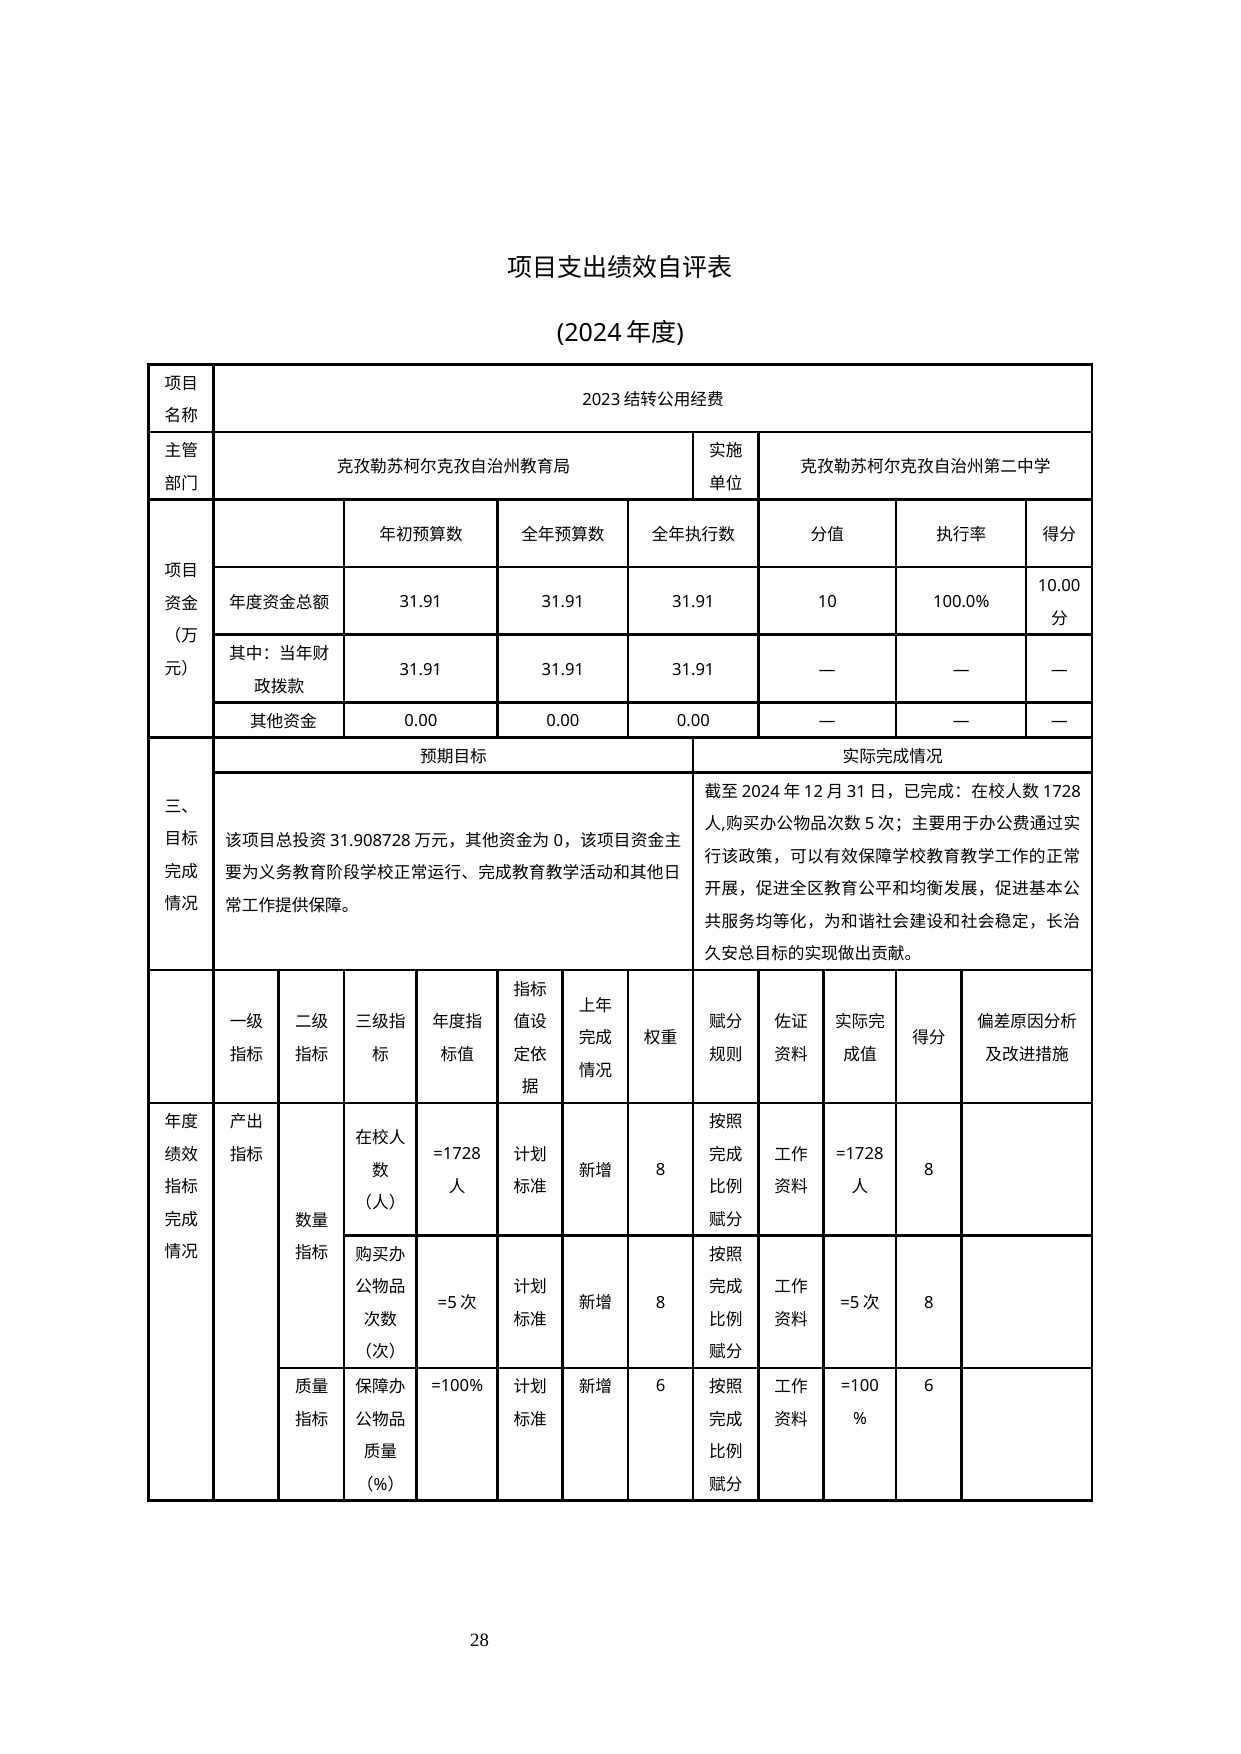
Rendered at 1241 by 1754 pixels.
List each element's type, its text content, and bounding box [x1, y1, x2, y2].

table_cell 31.91 [345, 568, 496, 633]
table_cell 主管部门 [150, 433, 212, 498]
table_cell 10 [760, 568, 895, 633]
table_cell 8 [897, 1237, 960, 1367]
table_cell 质量指标 [280, 1369, 343, 1499]
table_cell 8 [897, 1104, 960, 1234]
table_cell [215, 501, 343, 566]
table_cell 31.91 [629, 636, 757, 701]
table_cell =5次 [825, 1237, 895, 1367]
table_cell — [1027, 704, 1091, 736]
table_cell 实施单位 [694, 433, 757, 498]
table_cell 100.0% [897, 568, 1025, 633]
table_cell 佐证资料 [760, 971, 822, 1101]
table_cell 全年预算数 [499, 501, 627, 566]
table_cell 8 [629, 1237, 692, 1367]
table_header 项目支出绩效自评表 [148, 233, 1092, 298]
table_cell 2023结转公用经费 [215, 366, 1091, 431]
table_cell 产出指标 [215, 1104, 277, 1499]
table_cell 三级指标 [345, 971, 415, 1101]
table_cell 31.91 [629, 568, 757, 633]
table_cell =1728人 [825, 1104, 895, 1234]
table_cell 偏差原因分析及改进措施 [963, 971, 1091, 1101]
table_cell — [897, 704, 1025, 736]
table_cell 8 [629, 1104, 692, 1234]
table_cell =5次 [418, 1237, 496, 1367]
table_cell 指标值设定依据 [499, 971, 561, 1101]
table_cell 工作资料 [760, 1237, 822, 1367]
table_cell 权重 [629, 971, 692, 1101]
table_cell 执行率 [897, 501, 1025, 566]
table_cell 计划标准 [499, 1237, 561, 1367]
table_cell 计划标准 [499, 1104, 561, 1234]
table_cell 项目名称 [150, 366, 212, 431]
table_cell 上年完成情况 [564, 971, 627, 1101]
table_cell 计划标准 [499, 1369, 561, 1499]
table_cell (2024年度) [148, 298, 1092, 363]
table_cell 其他资金 [215, 704, 343, 736]
table_cell 全年执行数 [629, 501, 757, 566]
table_cell 数量指标 [280, 1104, 343, 1367]
table_cell [963, 1369, 1091, 1499]
table_cell 实际完成情况 [694, 739, 1091, 771]
table_cell 年初预算数 [345, 501, 496, 566]
table_cell 新增 [564, 1369, 627, 1499]
table_cell 新增 [564, 1104, 627, 1234]
table_cell 年度指标值 [418, 971, 496, 1101]
table_cell 按照完成比例赋分 [694, 1104, 757, 1234]
table_cell 新增 [564, 1237, 627, 1367]
table_cell [150, 971, 212, 1101]
table_cell — [897, 636, 1025, 701]
table_cell 0.00 [345, 704, 496, 736]
table_cell 31.91 [499, 636, 627, 701]
table_cell — [1027, 636, 1091, 701]
table_cell 按照完成比例赋分 [694, 1237, 757, 1367]
table_cell 赋分规则 [694, 971, 757, 1101]
table_cell 二级指标 [280, 971, 343, 1101]
table_cell 年度绩效指标完成情况 [150, 1104, 212, 1499]
table_cell 0.00 [499, 704, 627, 736]
table_cell 项目资金 （万元） [150, 501, 212, 736]
table_cell 按照完成比例赋分 [694, 1369, 757, 1499]
table_cell 分值 [760, 501, 895, 566]
table_cell 年度资金总额 [215, 568, 343, 633]
table_cell 其中：当年财政拨款 [215, 636, 343, 701]
table_cell 6 [897, 1369, 960, 1499]
table_cell 实际完成值 [825, 971, 895, 1101]
table_cell 截至2024年12月31日，已完成：在校人数1728人,购买办公物品次数5次；主要用于办公费通过实行该政策，可以有效保障学校教育教学工作的正常开展，促进全区教育公平和均衡发展，促进基本公共服务均等化，为和谐社会建设和社会稳定，长治久安总目标的实现做出贡献。 [694, 774, 1091, 969]
table_cell 预期目标 [215, 739, 692, 771]
table_cell =1728人 [418, 1104, 496, 1234]
table_cell 该项目总投资31.908728万元，其他资金为0，该项目资金主要为义务教育阶段学校正常运行、完成教育教学活动和其他日常工作提供保障。 [215, 774, 692, 969]
table_cell 得分 [897, 971, 960, 1101]
table_cell 保障办公物品质量（%） [345, 1369, 415, 1499]
table_cell 克孜勒苏柯尔克孜自治州第二中学 [760, 433, 1091, 498]
table_cell 10.00分 [1027, 568, 1091, 633]
table_cell 31.91 [499, 568, 627, 633]
table_cell 在校人数（人） [345, 1104, 415, 1234]
table_cell [963, 1104, 1091, 1234]
table_cell 一级指标 [215, 971, 277, 1101]
table_cell 三、目标完成情况 [150, 739, 212, 969]
table_cell — [760, 704, 895, 736]
table_cell 6 [629, 1369, 692, 1499]
table_cell 0.00 [629, 704, 757, 736]
table_cell — [760, 636, 895, 701]
table_cell 工作资料 [760, 1369, 822, 1499]
table_cell [963, 1237, 1091, 1367]
table_cell 工作资料 [760, 1104, 822, 1234]
table_cell =100% [418, 1369, 496, 1499]
table_cell 克孜勒苏柯尔克孜自治州教育局 [215, 433, 692, 498]
table_cell 购买办公物品次数（次） [345, 1237, 415, 1367]
table_cell 31.91 [345, 636, 496, 701]
table_cell =100% [825, 1369, 895, 1499]
table_cell 得分 [1027, 501, 1091, 566]
